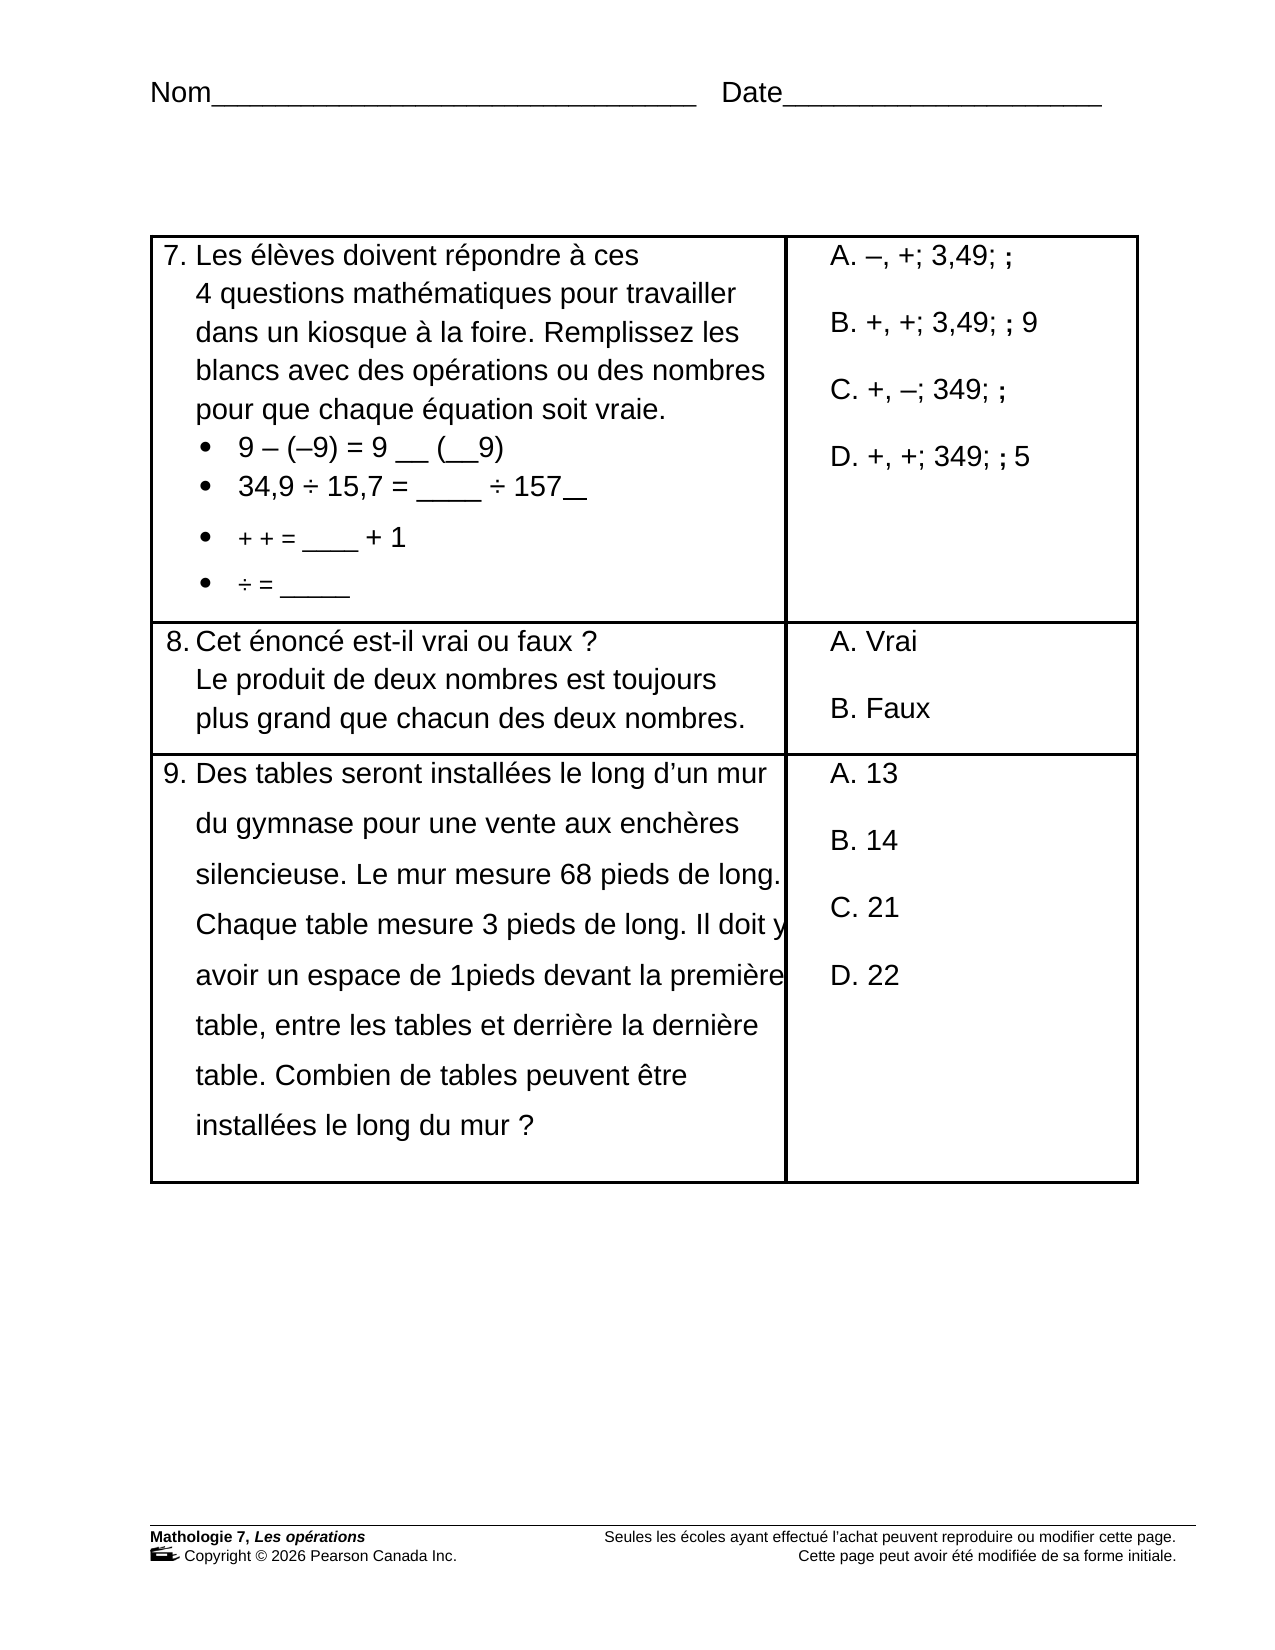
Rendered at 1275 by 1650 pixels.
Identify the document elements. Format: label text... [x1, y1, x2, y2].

table_cell 9. Des tables seront installées le long d’un mur du gymnase pour une vente aux enchères silencieuse. Le mur mesure 68 pieds de long. Chaque table mesure 3 pieds de long. Il doit y avoir un espace de 1pieds devant la première table, entre les tables et derrière la dernière table. Combien de tables peuvent être installées le long du mur ? [153, 756, 784, 1181]
picture [150, 1546, 180, 1561]
table_cell A. 13 B. 14 C. 21 D. 22 [788, 756, 1136, 1181]
table_cell 8. Cet énoncé est-il vrai ou faux ? Le produit de deux nombres est toujours plus grand que chacun des deux nombres. [153, 624, 784, 753]
table_header 7. Les élèves doivent répondre à ces 4 questions mathématiques pour travailler dans un kiosque à la foire. Remplissez les blancs avec des opérations ou des nombres pour que chaque équation soit vraie. 9 – (–9) = 9 __ (__9) 34,9 ÷ 15,7 = ____ ÷ 157 + + = ____ + 1 ÷ = _____ [153, 238, 784, 621]
table_header A. –, +; 3,49; ; B. +, +; 3,49; ; 9 C. +, –; 349; ; D. +, +; 349; ; 5 [788, 238, 1136, 621]
table_cell A. Vrai B. Faux [788, 624, 1136, 753]
